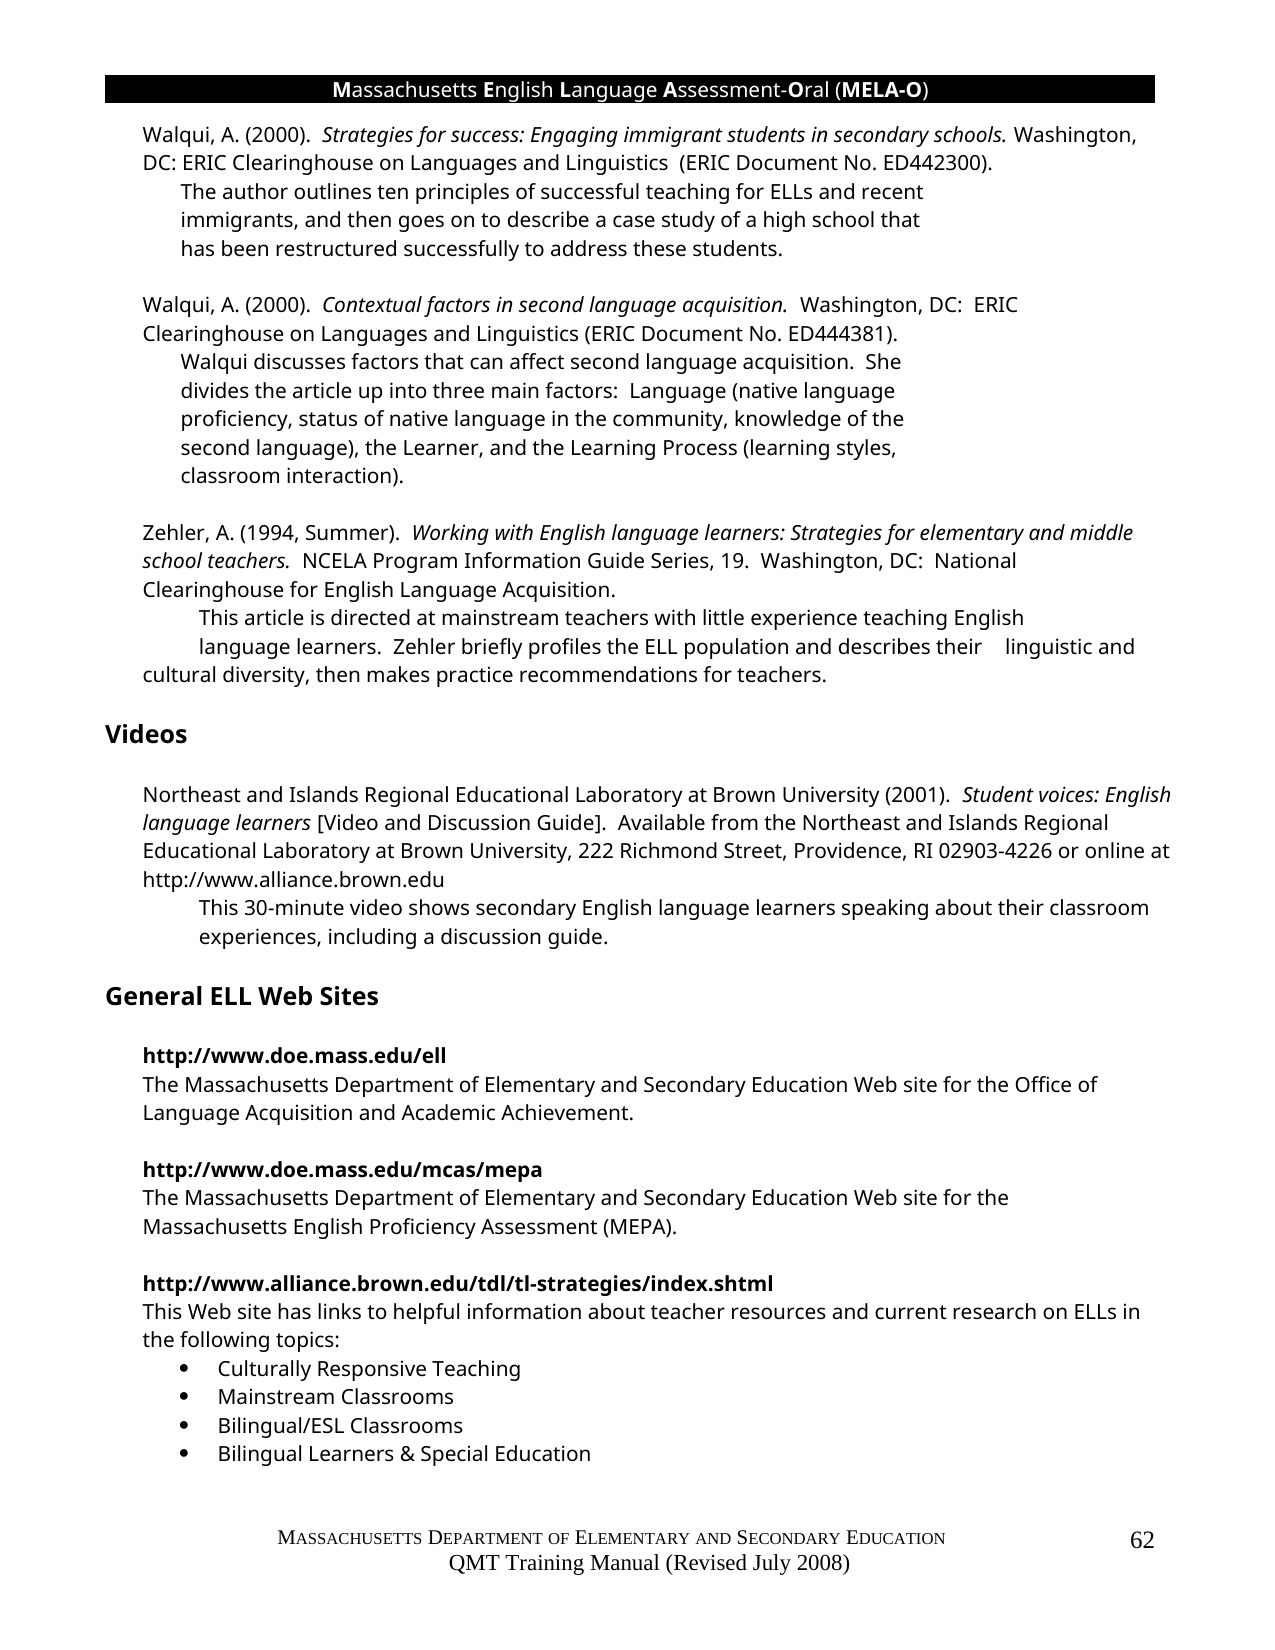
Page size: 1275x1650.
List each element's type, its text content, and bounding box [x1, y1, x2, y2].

list Culturally Responsive Teaching [180, 1354, 1155, 1382]
text immigrants, and then goes on to describe a case study of a high school that [142, 205, 1155, 234]
text Walqui discusses factors that can affect second language acquisition. She [142, 347, 1155, 376]
text proficiency, status of native language in the community, knowledge of the [142, 404, 1155, 433]
text second language), the Learner, and the Learning Process (learning styles, [142, 433, 1155, 461]
text This article is directed at mainstream teachers with little experience teaching English language learners. Zehler briefly profiles the ELL population and describes their linguistic and cultural diversity, then makes practice recommendations for teachers. [142, 603, 1155, 689]
text divides the article up into three main factors: Language (native language [142, 376, 1155, 404]
text The author outlines ten principles of successful teaching for ELLs and recent [142, 177, 1155, 205]
text Walqui, A. (2000). Contextual factors in second language acquisition. : ERIC Clearinghouse on Languages and Linguistics (ERIC Document No. ED444381). [142, 291, 1155, 347]
text Walqui, A. (2000). Strategies for success: Engaging immigrant students in secondary schools. : ERIC Clearinghouse on Languages and Linguistics (ERIC Document No. ED442300). [142, 120, 1155, 177]
text The Massachusetts Department of Elementary and Secondary Education Web site for the Massachusetts English Proficiency Assessment (MEPA). [142, 1183, 1155, 1240]
text This 30-minute video shows secondary English language learners speaking about their classroom experiences, including a discussion guide. [199, 893, 1155, 950]
text Videos [105, 717, 1155, 751]
list Bilingual/ESL Classrooms [180, 1411, 1155, 1439]
text has been restructured successfully to address these students. [142, 234, 1155, 262]
text The Massachusetts Department of Elementary and Secondary Education Web site for the Office of Language Acquisition and Academic Achievement. [142, 1070, 1155, 1127]
text Northeast and Islands Regional Educational Laboratory at (2001). Student voices: English language learners [Video and Discussion Guide]. Available from the Northeast and Islands Regional Educational Laboratory at Brown University, 222 Richmond Street, Providence, RI 02903-4226 or online at http://www.alliance.brown.edu [142, 780, 1211, 893]
list Bilingual Learners & Special Education [180, 1439, 1155, 1468]
text General ELL Web Sites [105, 979, 1155, 1013]
text http://www.doe.mass.edu/mcas/mepa [142, 1155, 1155, 1183]
text http://www.alliance.brown.edu/tdl/tl-strategies/index.shtml [142, 1269, 1155, 1297]
text Zehler, A. (1994, Summer). Working with English language learners: Strategies for elementary and middle school teachers. NCELA Program Information Guide Series, 19. : National Clearinghouse for English Language Acquisition. [142, 518, 1155, 603]
text This Web site has links to helpful information about teacher resources and current research on ELLs in the following topics: [142, 1297, 1155, 1354]
text classroom interaction). [142, 461, 1155, 490]
text http://www.doe.mass.edu/ell [142, 1041, 1155, 1070]
list Mainstream Classrooms [180, 1382, 1155, 1411]
